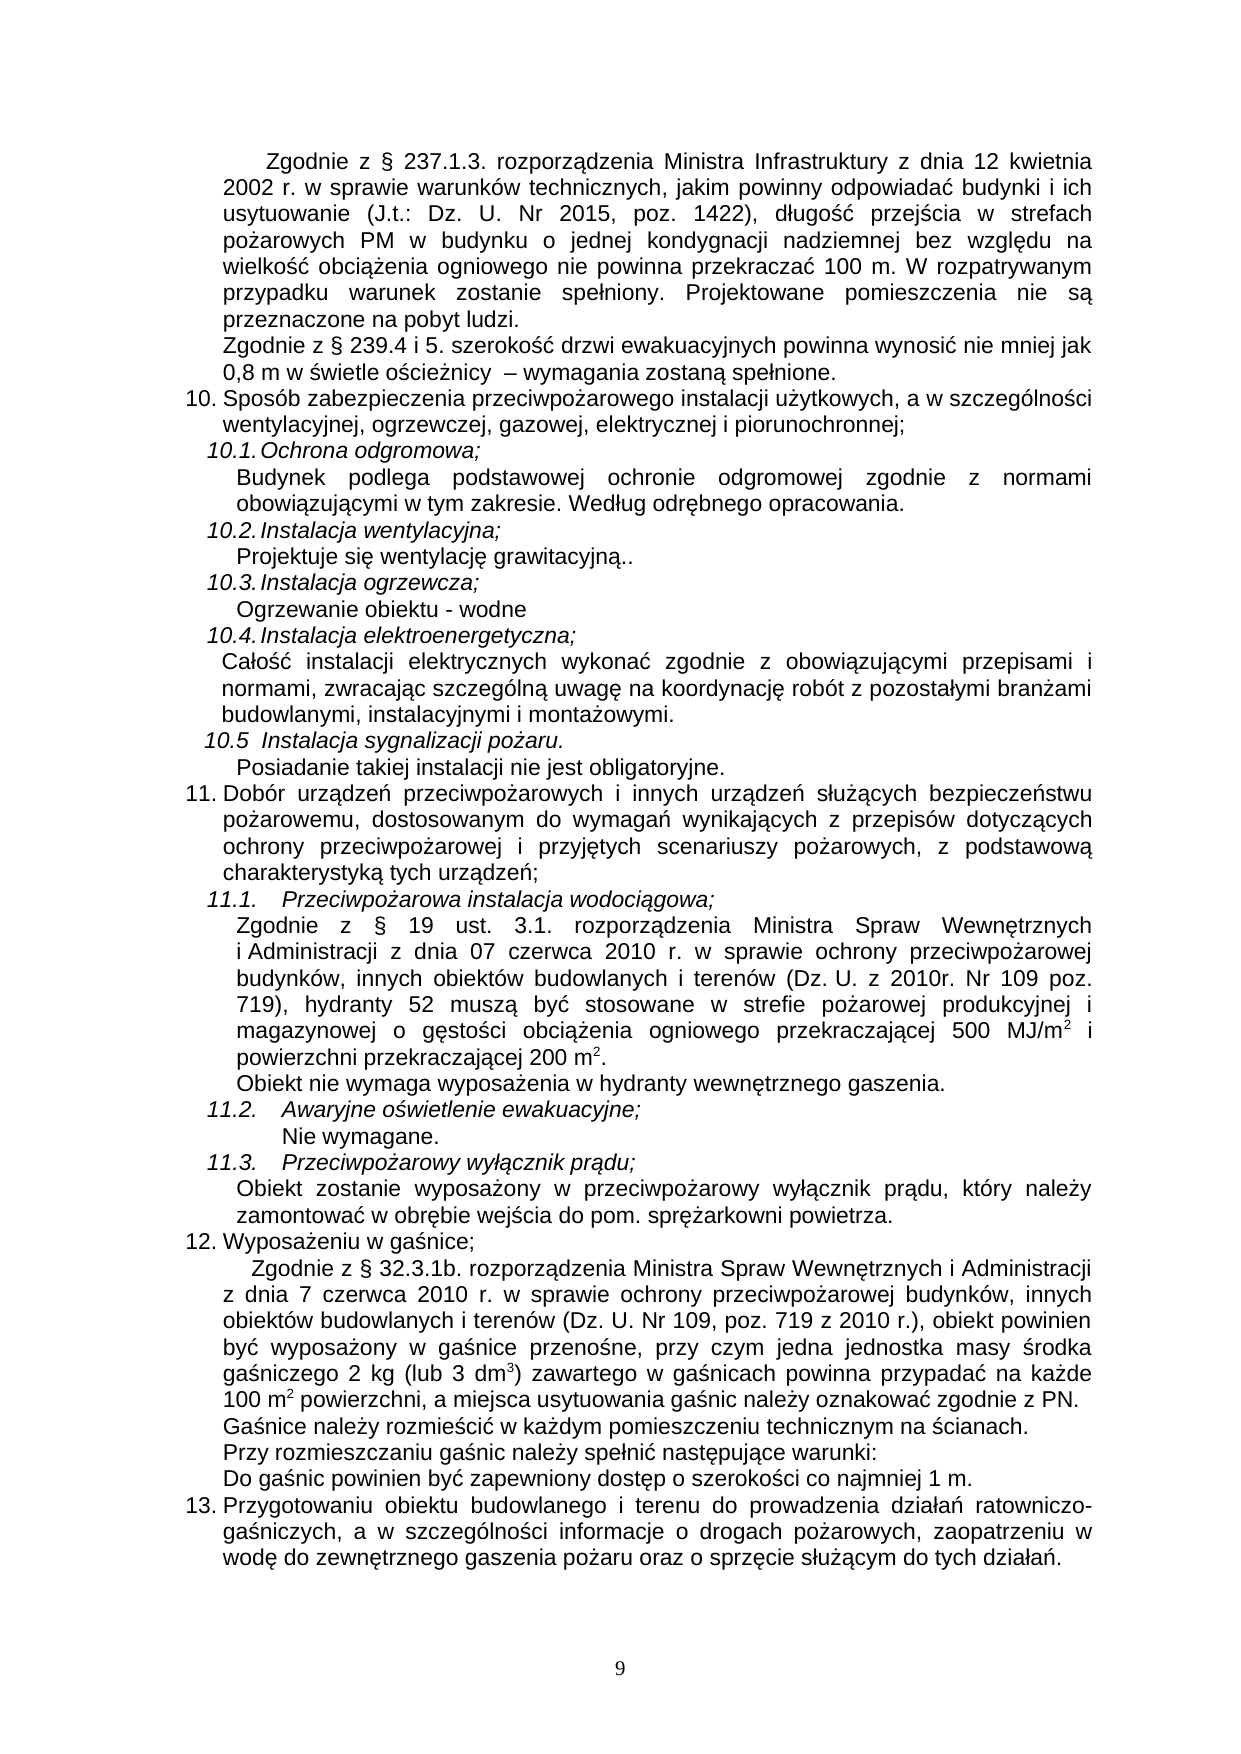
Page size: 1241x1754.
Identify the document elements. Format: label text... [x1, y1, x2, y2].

list Dobór urządzeń przeciwpożarowych i innych urządzeń służących bezpieczeństwu pożarowemu, dostosowanym do wymagań wynikających z przepisów dotyczących ochrony przeciwpożarowej i przyjętych scenariuszy pożarowych, z podstawową charakterystyką tych urządzeń; [185, 780, 1093, 886]
list Zgodnie z § 239.4 i 5. szerokość drzwi ewakuacyjnych powinna wynosić nie mniej jak 0,8 m w świetle ościeżnicy – wymagania zostaną spełnione. [223, 332, 1093, 385]
text Zgodnie z § 19 ust. 3.1. rozporządzenia Ministra Spraw Wewnętrznych i Administracji z dnia 07 czerwca 2010 r. w sprawie ochrony przeciwpożarowej budynków, innych obiektów budowlanych i terenów (Dz. U. z 2010r. Nr 109 poz. 719), hydranty 52 muszą być stosowane w strefie pożarowej produkcyjnej i magazynowej o gęstości obciążenia ogniowego przekraczającej 500 MJ/m2 i powierzchni przekraczającej 200 m2. [236, 912, 1093, 1070]
list Awaryjne oświetlenie ewakuacyjne; [207, 1096, 1093, 1123]
text Ogrzewanie obiektu - wodne [236, 596, 1093, 622]
text Całość instalacji elektrycznych wykonać zgodnie z obowiązującymi przepisami i normami, zwracając szczególną uwagę na koordynację robót z pozostałymi branżami budowlanymi, instalacyjnymi i montażowymi. [221, 648, 1093, 727]
text 10.5 Instalacja sygnalizacji pożaru. [204, 727, 1093, 754]
list Instalacja elektroenergetyczna; [207, 622, 1093, 648]
list Instalacja wentylacyjna; [207, 517, 1093, 543]
list Sposób zabezpieczenia przeciwpożarowego instalacji użytkowych, a w szczególności wentylacyjnej, ogrzewczej, gazowej, elektrycznej i piorunochronnej; [185, 385, 1093, 437]
text Obiekt zostanie wyposażony w przeciwpożarowy wyłącznik prądu, który należy zamontować w obrębie wejścia do pom. sprężarkowni powietrza. [236, 1175, 1093, 1228]
list Nie wymagane. [282, 1123, 1093, 1149]
list Do gaśnic powinien być zapewniony dostęp o szerokości co najmniej 1 m. [223, 1465, 1093, 1492]
list Przeciwpożarowy wyłącznik prądu; [207, 1149, 1093, 1175]
text Obiekt nie wymaga wyposażenia w hydranty wewnętrznego gaszenia. [236, 1070, 1093, 1096]
list Ochrona odgromowa; [207, 437, 1093, 464]
list Przeciwpożarowa instalacja wodociągowa; [207, 886, 1093, 912]
list Zgodnie z § 32.3.1b. rozporządzenia Ministra Spraw Wewnętrznych i Administracji z dnia 7 czerwca 2010 r. w sprawie ochrony przeciwpożarowej budynków, innych obiektów budowlanych i terenów (Dz. U. Nr 109, poz. 719 z 2010 r.), obiekt powinien być wyposażony w gaśnice przenośne, przy czym jedna jednostka masy środka gaśniczego 2 kg (lub 3 dm3) zawartego w gaśnicach powinna przypadać na każde 100 m2 powierzchni, a miejsca usytuowania gaśnic należy oznakować zgodnie z PN. [223, 1254, 1093, 1413]
list Przygotowaniu obiektu budowlanego i terenu do prowadzenia działań ratowniczo-gaśniczych, a w szczególności informacje o drogach pożarowych, zaopatrzeniu w wodę do zewnętrznego gaszenia pożaru oraz o sprzęcie służącym do tych działań. [185, 1492, 1093, 1571]
text Budynek podlega podstawowej ochronie odgromowej zgodnie z normami obowiązującymi w tym zakresie. Według odrębnego opracowania. [236, 464, 1093, 517]
list Przy rozmieszczaniu gaśnic należy spełnić następujące warunki: [223, 1439, 1093, 1465]
list Zgodnie z § 237.1.3. rozporządzenia Ministra Infrastruktury z dnia 12 kwietnia 2002 r. w sprawie warunków technicznych, jakim powinny odpowiadać budynki i ich usytuowanie (J.t.: Dz. U. Nr 2015, poz. 1422), długość przejścia w strefach pożarowych PM w budynku o jednej kondygnacji nadziemnej bez względu na wielkość obciążenia ogniowego nie powinna przekraczać 100 m. W rozpatrywanym przypadku warunek zostanie spełniony. Projektowane pomieszczenia nie są przeznaczone na pobyt ludzi. [223, 148, 1093, 332]
text Projektuje się wentylację grawitacyjną.. [236, 543, 1093, 569]
text Posiadanie takiej instalacji nie jest obligatoryjne. [236, 754, 1093, 780]
list Gaśnice należy rozmieścić w każdym pomieszczeniu technicznym na ścianach. [223, 1413, 1093, 1439]
list Instalacja ogrzewcza; [207, 569, 1093, 596]
list Wyposażeniu w gaśnice; [185, 1228, 1093, 1254]
